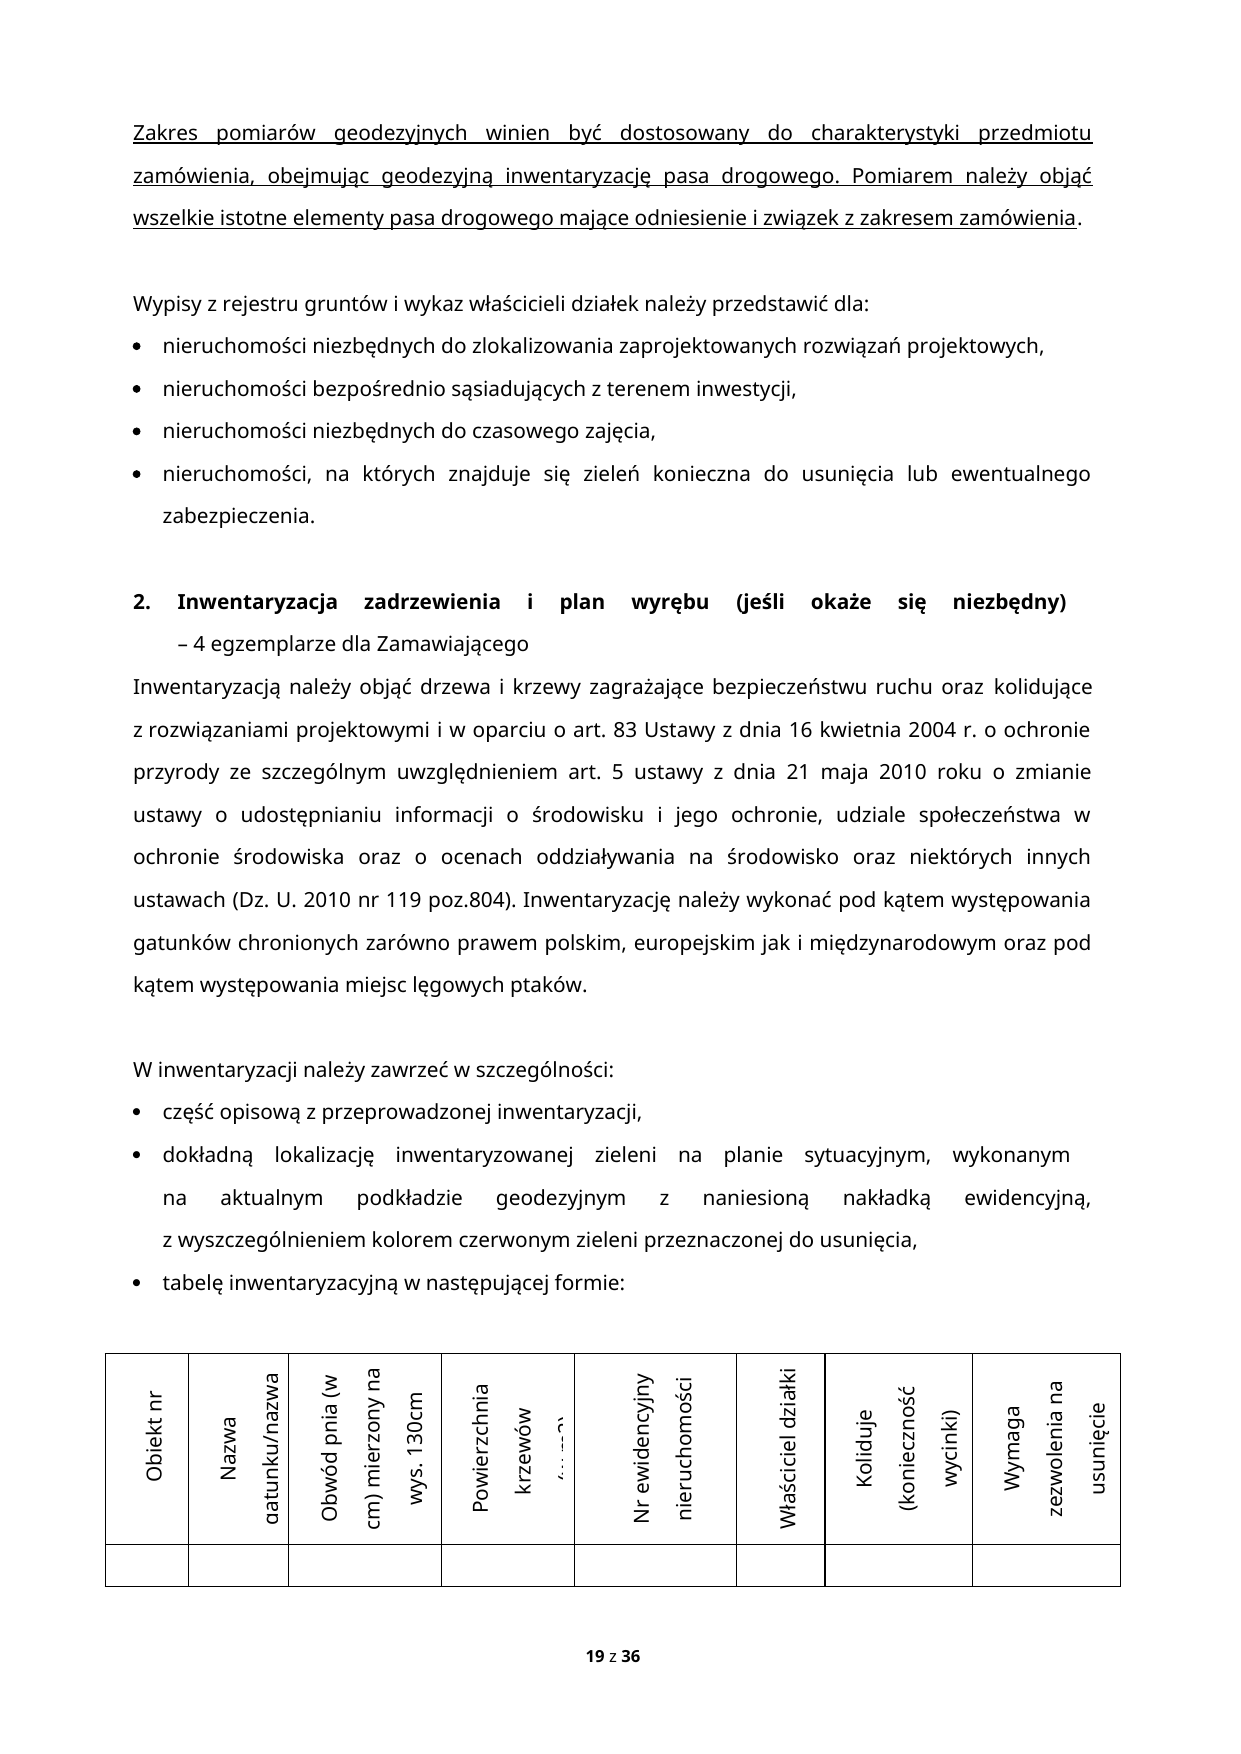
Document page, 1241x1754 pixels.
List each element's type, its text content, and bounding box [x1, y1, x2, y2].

table_header Właściciel działki [737, 1354, 824, 1544]
table_cell [106, 1545, 188, 1586]
list nieruchomości niezbędnych do zlokalizowania zaprojektowanych rozwiązań projektowych, [133, 331, 1093, 360]
text W inwentaryzacji należy zawrzeć w szczególności: [133, 1055, 1093, 1083]
list część opisową z przeprowadzonej inwentaryzacji, [133, 1097, 1093, 1126]
list tabelę inwentaryzacyjną w następującej formie: [133, 1268, 1093, 1296]
list nieruchomości bezpośrednio sąsiadujących z terenem inwestycji, [133, 374, 1093, 402]
table_header Nr ewidencyjny nieruchomości [575, 1354, 736, 1544]
list nieruchomości, na których znajduje się zieleń konieczna do usunięcia lub ewentualnego zabezpieczenia. [133, 459, 1093, 530]
text Zakres pomiarów geodezyjnych winien być dostosowany do charakterystyki przedmiotu zamówienia, obejmując geodezyjną inwentaryzację pasa drogowego. Pomiarem należy objąć wszelkie istotne elementy pasa drogowego mające odniesienie i związek z zakresem zamówienia. [133, 186, 1093, 232]
text Inwentaryzacją należy objąć drzewa i krzewy zagrażające bezpieczeństwu ruchu oraz kolidujące z rozwiązaniami projektowymi i w oparciu o art. 83 Ustawy z dnia 16 kwietnia 2004 r. o ochronie przyrody ze szczególnym uwzględnieniem art. 5 ustawy z dnia 21 maja 2010 roku o zmianie ustawy o udostępnianiu informacji o środowisku i jego ochronie, udziale społeczeństwa w ochronie środowiska oraz o ocenach oddziaływania na środowisko oraz niektórych innych ustawach (Dz. U. 2010 nr 119 poz.804). Inwentaryzację należy wykonać pod kątem występowania gatunków chronionych zarówno prawem polskim, europejskim jak i międzynarodowym oraz pod kątem występowania miejsc lęgowych ptaków. [133, 672, 1093, 999]
table_cell [189, 1545, 288, 1586]
text Zakres pomiarów geodezyjnych winien być dostosowany do charakterystyki przedmiotu zamówienia, obejmując geodezyjną inwentaryzację pasa drogowego. Pomiarem należy objąć wszelkie istotne elementy pasa drogowego mające odniesienie i związek z zakresem zamówienia. [133, 144, 1093, 185]
table_header Powierzchnia krzewów (w m2) [442, 1354, 574, 1544]
table_header Wymaga zezwolenia na usunięcie [973, 1354, 1120, 1544]
list Inwentaryzacja zadrzewienia i plan wyrębu (jeśli okaże się niezbędny) – 4 egzemplarze dla Zamawiającego [133, 587, 1093, 658]
table_header Obiekt nr [106, 1354, 188, 1544]
table_header Koliduje (konieczność wycinki) [826, 1354, 972, 1544]
table_cell [737, 1545, 824, 1586]
table_cell [973, 1545, 1120, 1586]
table_header Nazwa gatunku/nazwa łacińska [189, 1354, 288, 1544]
table_header Obwód pnia (w cm) mierzony na wys. 130cm [289, 1354, 441, 1544]
list dokładną lokalizację inwentaryzowanej zieleni na planie sytuacyjnym, wykonanym na aktualnym podkładzie geodezyjnym z naniesioną nakładką ewidencyjną, z wyszczególnieniem kolorem czerwonym zieleni przeznaczonej do usunięcia, [133, 1140, 1093, 1254]
list nieruchomości niezbędnych do czasowego zajęcia, [133, 416, 1093, 445]
table_cell [826, 1545, 972, 1586]
table_cell [575, 1545, 736, 1586]
text Zakres pomiarów geodezyjnych winien być dostosowany do charakterystyki przedmiotu zamówienia, obejmując geodezyjną inwentaryzację pasa drogowego. Pomiarem należy objąć wszelkie istotne elementy pasa drogowego mające odniesienie i związek z zakresem zamówienia. [133, 118, 1093, 142]
table_cell [289, 1545, 441, 1586]
text Wypisy z rejestru gruntów i wykaz właścicieli działek należy przedstawić dla: [133, 289, 1093, 317]
table_cell [442, 1545, 574, 1586]
